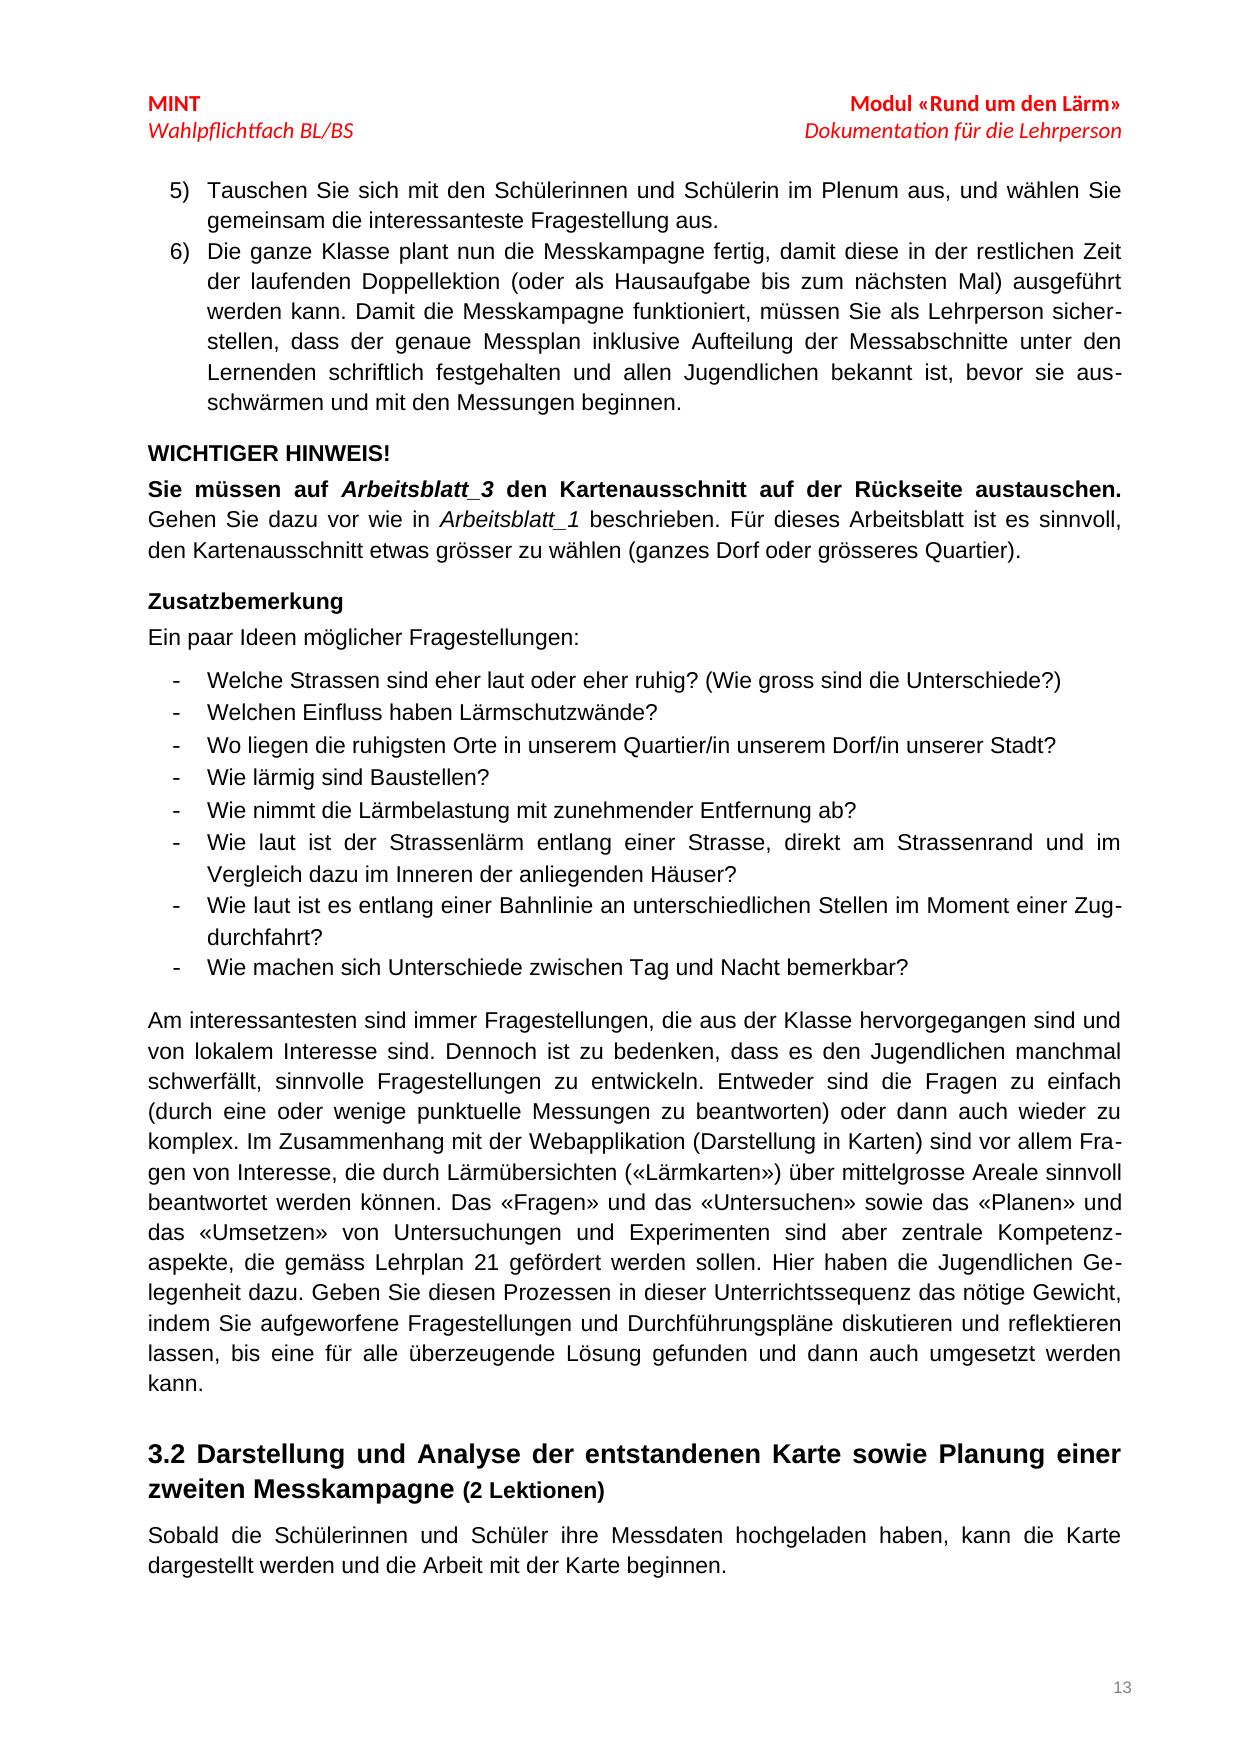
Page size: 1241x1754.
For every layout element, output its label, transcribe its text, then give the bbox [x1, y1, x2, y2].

list Wie laut ist der Strassenlärm entlang einer Strasse, direkt am Strassenrand und im Vergleich dazu im Inneren der anliegenden Häuser? [169, 829, 1122, 888]
text Am interessantesten sind immer Fragestellungen, die aus der Klasse hervorgegangen sind und von lokalem Interesse sind. Dennoch ist zu bedenken, dass es den Jugendlichen manchmal schwerfällt, sinnvolle Fragestellungen zu entwickeln. Entweder sind die Fragen zu einfach (durch eine oder wenige punktuelle Messungen zu beantworten) oder dann auch wieder zu komplex. Im Zusammenhang mit der Webapplikation (Darstellung in Karten) sind vor allem Fragen von Interesse, die durch Lärmübersichten («Lärmkarten») über mittelgrosse Areale sinnvoll beantwortet werden können. Das «Fragen» und das «Untersuchen» sowie das «Planen» und das «Umsetzen» von Untersuchungen und Experimenten sind aber zentrale Kompetenzaspekte, die gemäss Lehrplan 21 gefördert werden sollen. Hier haben die Jugendlichen Gelegenheit dazu. Geben Sie diesen Prozessen in dieser Unterrichtssequenz das nötige Gewicht, indem Sie aufgeworfene Fragestellungen und Durchführungspläne diskutieren und reflektieren lassen, bis eine für alle überzeugende Lösung gefunden und dann auch umgesetzt werden kann. [148, 1007, 1122, 1396]
subtitle WICHTIGER HINWEIS! [148, 440, 1122, 466]
subtitle 3.2 Darstellung und Analyse der entstandenen Karte sowie Planung einer zweiten Messkampagne (2 Lektionen) [148, 1438, 1122, 1505]
text Ein paar Ideen möglicher Fragestellungen: [148, 624, 1122, 650]
list Wie laut ist es entlang einer Bahnlinie an unterschiedlichen Stellen im Moment einer Zugdurchfahrt? [169, 892, 1122, 950]
text Sie müssen auf Arbeitsblatt_3 den Kartenausschnitt auf der Rückseite austauschen. Gehen Sie dazu vor wie in Arbeitsblatt_1 beschrieben. Für dieses Arbeitsblatt ist es sinnvoll, den Kartenausschnitt etwas grösser zu wählen (ganzes Dorf oder grösseres Quartier). [148, 476, 1122, 563]
list Wie nimmt die Lärmbelastung mit zunehmender Entfernung ab? [169, 797, 1122, 825]
list Wie lärmig sind Baustellen? [169, 764, 1122, 793]
list Wie machen sich Unterschiede zwischen Tag und Nacht bemerkbar? [169, 954, 1122, 982]
list Die ganze Klasse plant nun die Messkampagne fertig, damit diese in der restlichen Zeit der laufenden Doppellektion (oder als Hausaufgabe bis zum nächsten Mal) ausgeführt werden kann. Damit die Messkampagne funktioniert, müssen Sie als Lehrperson sicherstellen, dass der genaue Messplan inklusive Aufteilung der Messabschnitte unter den Lernenden schriftlich festgehalten und allen Jugendlichen bekannt ist, bevor sie ausschwärmen und mit den Messungen beginnen. [169, 238, 1122, 415]
list Wo liegen die ruhigsten Orte in unserem Quartier/in unserem Dorf/in unserer Stadt? [169, 732, 1122, 760]
list Welche Strassen sind eher laut oder eher ruhig? (Wie gross sind die Unterschiede?) [169, 667, 1122, 695]
subtitle Zusatzbemerkung [148, 588, 1122, 614]
text Sobald die Schülerinnen und Schüler ihre Messdaten hochgeladen haben, kann die Karte dargestellt werden und die Arbeit mit der Karte beginnen. [148, 1522, 1122, 1578]
list Tauschen Sie sich mit den Schülerinnen und Schülerin im Plenum aus, und wählen Sie gemeinsam die interessanteste Fragestellung aus. [169, 177, 1122, 234]
list Welchen Einfluss haben Lärmschutzwände? [169, 699, 1122, 728]
